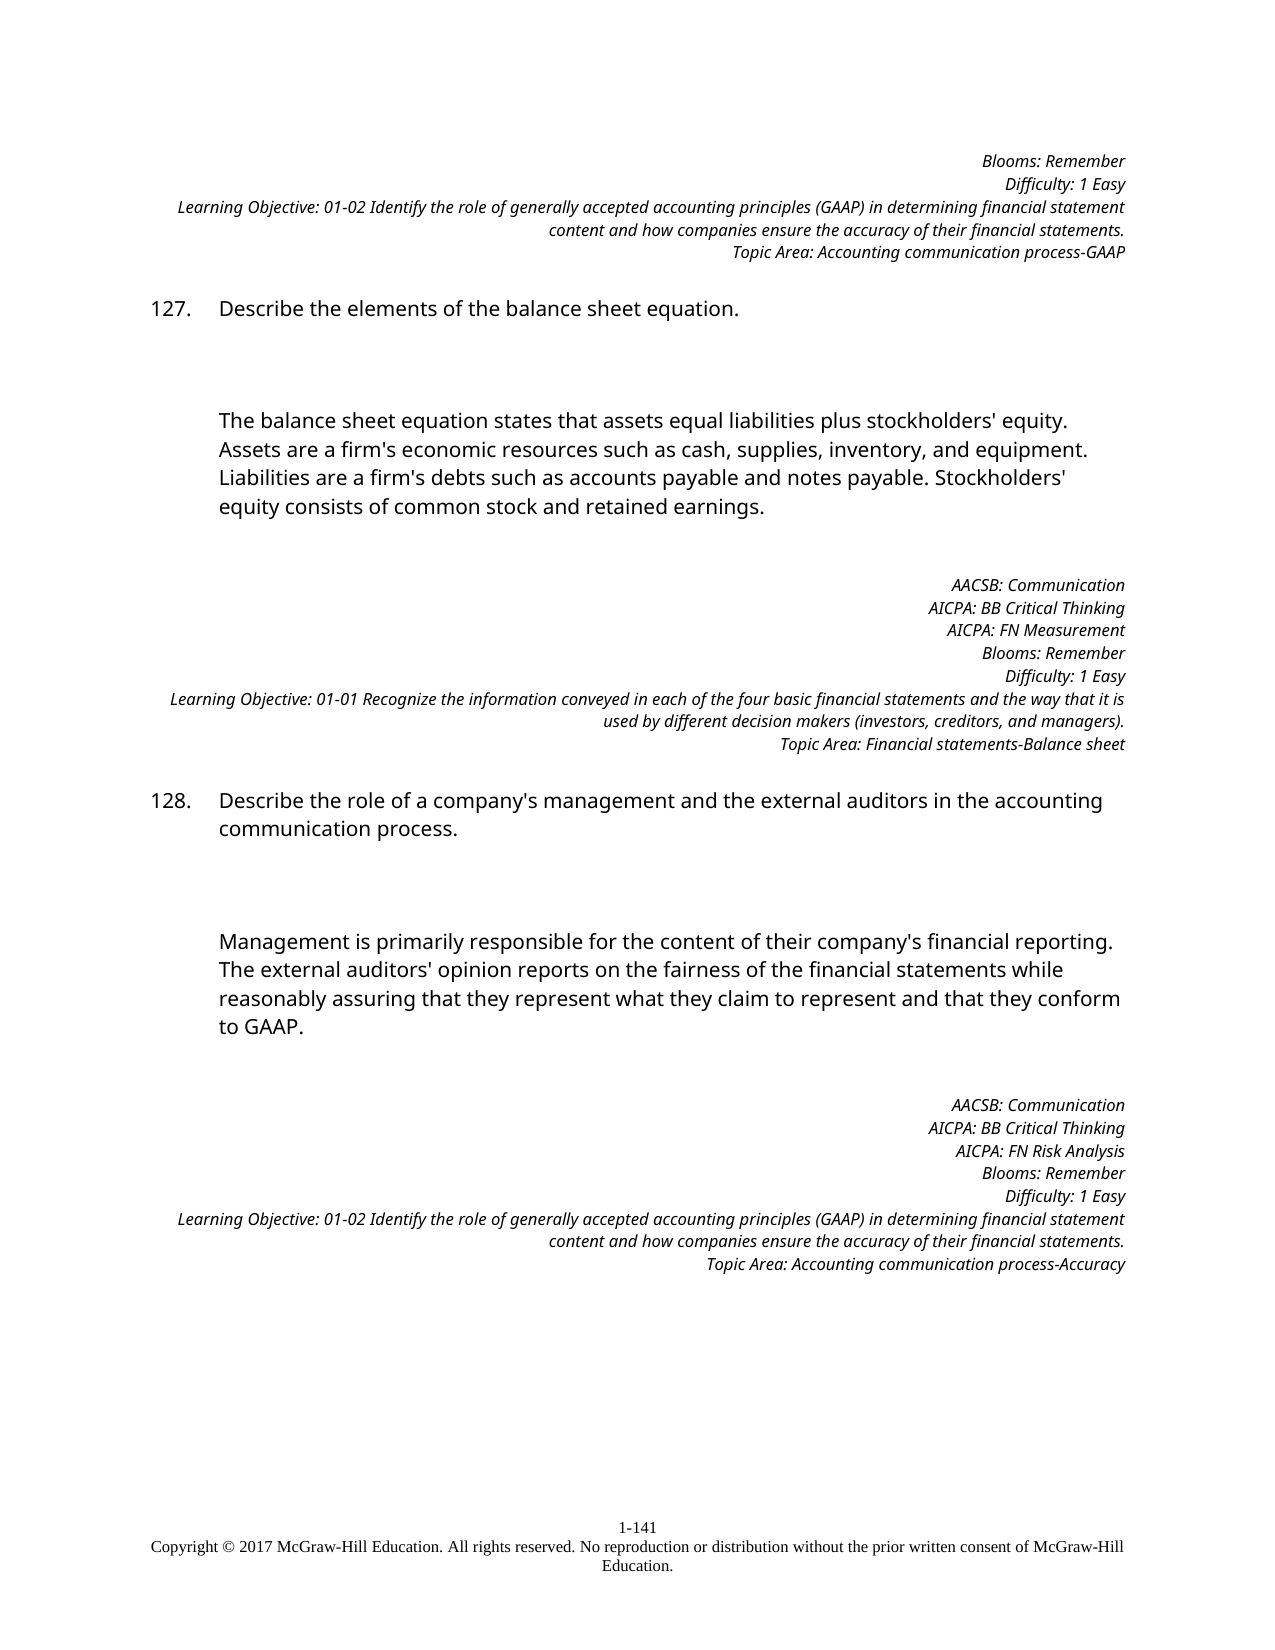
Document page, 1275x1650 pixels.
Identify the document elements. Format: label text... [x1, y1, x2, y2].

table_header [150, 150, 1125, 292]
table_header Describe the role of a company's management and the external auditors in the accounting communication process. Management is primarily responsible for the content of their company's financial reporting. The external auditors' opinion reports on the fairness of the financial statements while reasonably assuring that they represent what they claim to represent and that they conform to GAAP. [219, 786, 1125, 1068]
table_header 127. [150, 294, 218, 548]
table_header Describe the elements of the balance sheet equation. The balance sheet equation states that assets equal liabilities plus stockholders' equity. Assets are a firm's economic resources such as cash, supplies, inventory, and equipment. Liabilities are a firm's debts such as accounts payable and notes payable. Stockholders' equity consists of common stock and retained earnings. [219, 294, 1125, 548]
table_header 128. [150, 786, 218, 1068]
table_header AACSB: Communication AICPA: BB Critical Thinking AICPA: FN Measurement Blooms: Remember Difficulty: 1 Easy Learning Objective: 01-01 Recognize the information conveyed in each of the four basic financial statements and the way that it is used by different decision makers (investors, creditors, and managers). Topic Area: Financial statements-Balance sheet [150, 574, 1125, 783]
table_header AACSB: Communication AICPA: BB Critical Thinking AICPA: FN Risk Analysis Blooms: Remember Difficulty: 1 Easy Learning Objective: 01-02 Identify the role of generally accepted accounting principles (GAAP) in determining financial statement content and how companies ensure the accuracy of their financial statements. Topic Area: Accounting communication process-Accuracy [150, 1094, 1125, 1303]
